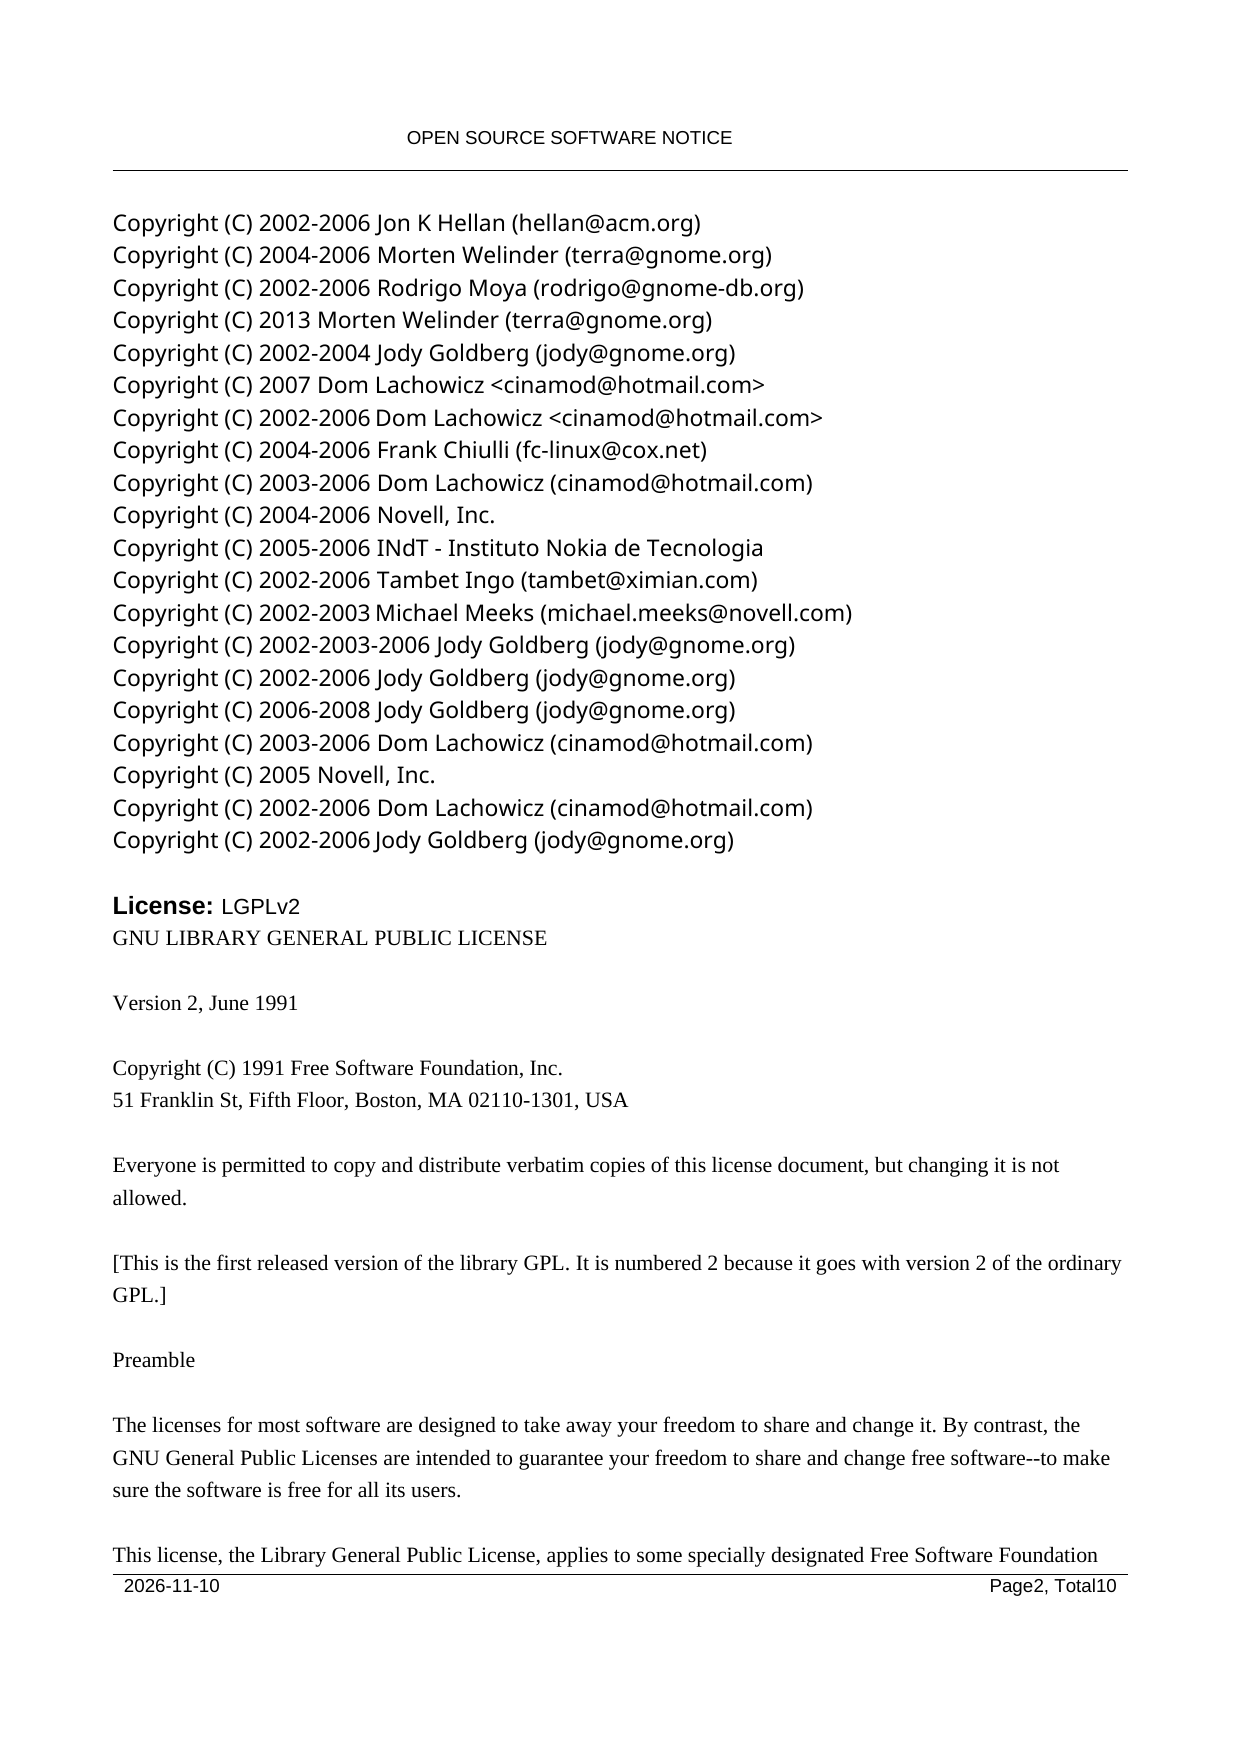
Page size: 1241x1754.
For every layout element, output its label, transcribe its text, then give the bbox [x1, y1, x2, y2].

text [112, 921, 1128, 1571]
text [112, 206, 1128, 889]
text License: LGPLv2 [112, 889, 1128, 921]
